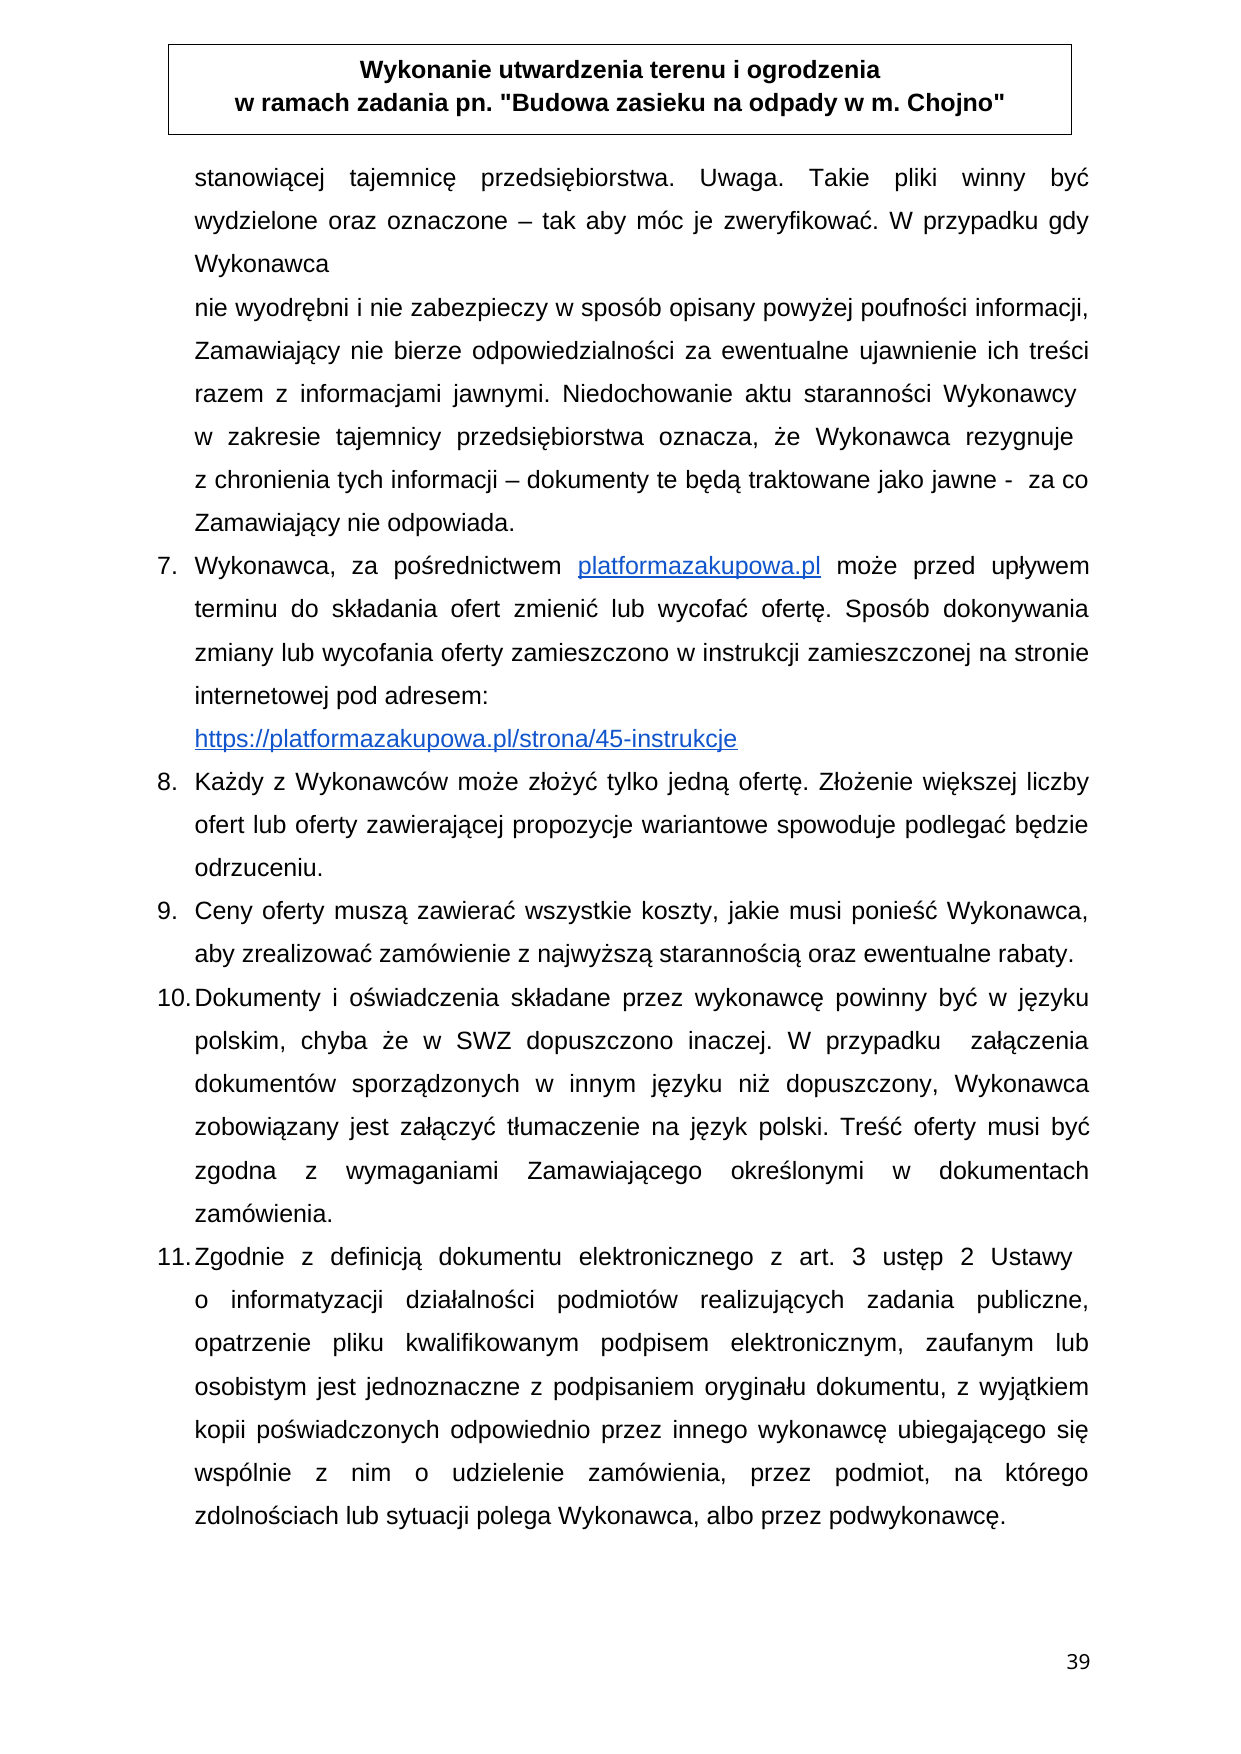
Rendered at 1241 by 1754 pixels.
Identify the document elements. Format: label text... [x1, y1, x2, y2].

list Każdy z Wykonawców może złożyć tylko jedną ofertę. Złożenie większej liczby ofert lub oferty zawierającej propozycje wariantowe spowoduje podlegać będzie odrzuceniu. [157, 767, 1090, 882]
text https://platformazakupowa.pl/strona/45-instrukcje [194, 724, 1090, 752]
list Wykonawca, za pośrednictwem platformazakupowa.pl może przed upływem terminu do składania ofert zmienić lub wycofać ofertę. Sposób dokonywania zmiany lub wycofania oferty zamieszczono w instrukcji zamieszczonej na stronie internetowej pod adresem: [157, 551, 1090, 709]
list Zgodnie z definicją dokumentu elektronicznego z art. 3 ustęp 2 Ustawy o informatyzacji działalności podmiotów realizujących zadania publiczne, opatrzenie pliku kwalifikowanym podpisem elektronicznym, zaufanym lub osobistym jest jednoznaczne z podpisaniem oryginału dokumentu, z wyjątkiem kopii poświadczonych odpowiednio przez innego wykonawcę ubiegającego się wspólnie z nim o udzielenie zamówienia, przez podmiot, na którego zdolnościach lub sytuacji polega Wykonawca, albo przez podwykonawcę. [157, 1242, 1090, 1529]
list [157, 163, 1090, 537]
list Dokumenty i oświadczenia składane przez wykonawcę powinny być w języku polskim, chyba że w SWZ dopuszczono inaczej. W przypadku załączenia dokumentów sporządzonych w innym języku niż dopuszczony, Wykonawca zobowiązany jest załączyć tłumaczenie na język polski. Treść oferty musi być zgodna z wymaganiami Zamawiającego określonymi w dokumentach zamówienia. [157, 982, 1090, 1228]
list Ceny oferty muszą zawierać wszystkie koszty, jakie musi ponieść Wykonawca, aby zrealizować zamówienie z najwyższą starannością oraz ewentualne rabaty. [157, 896, 1090, 968]
